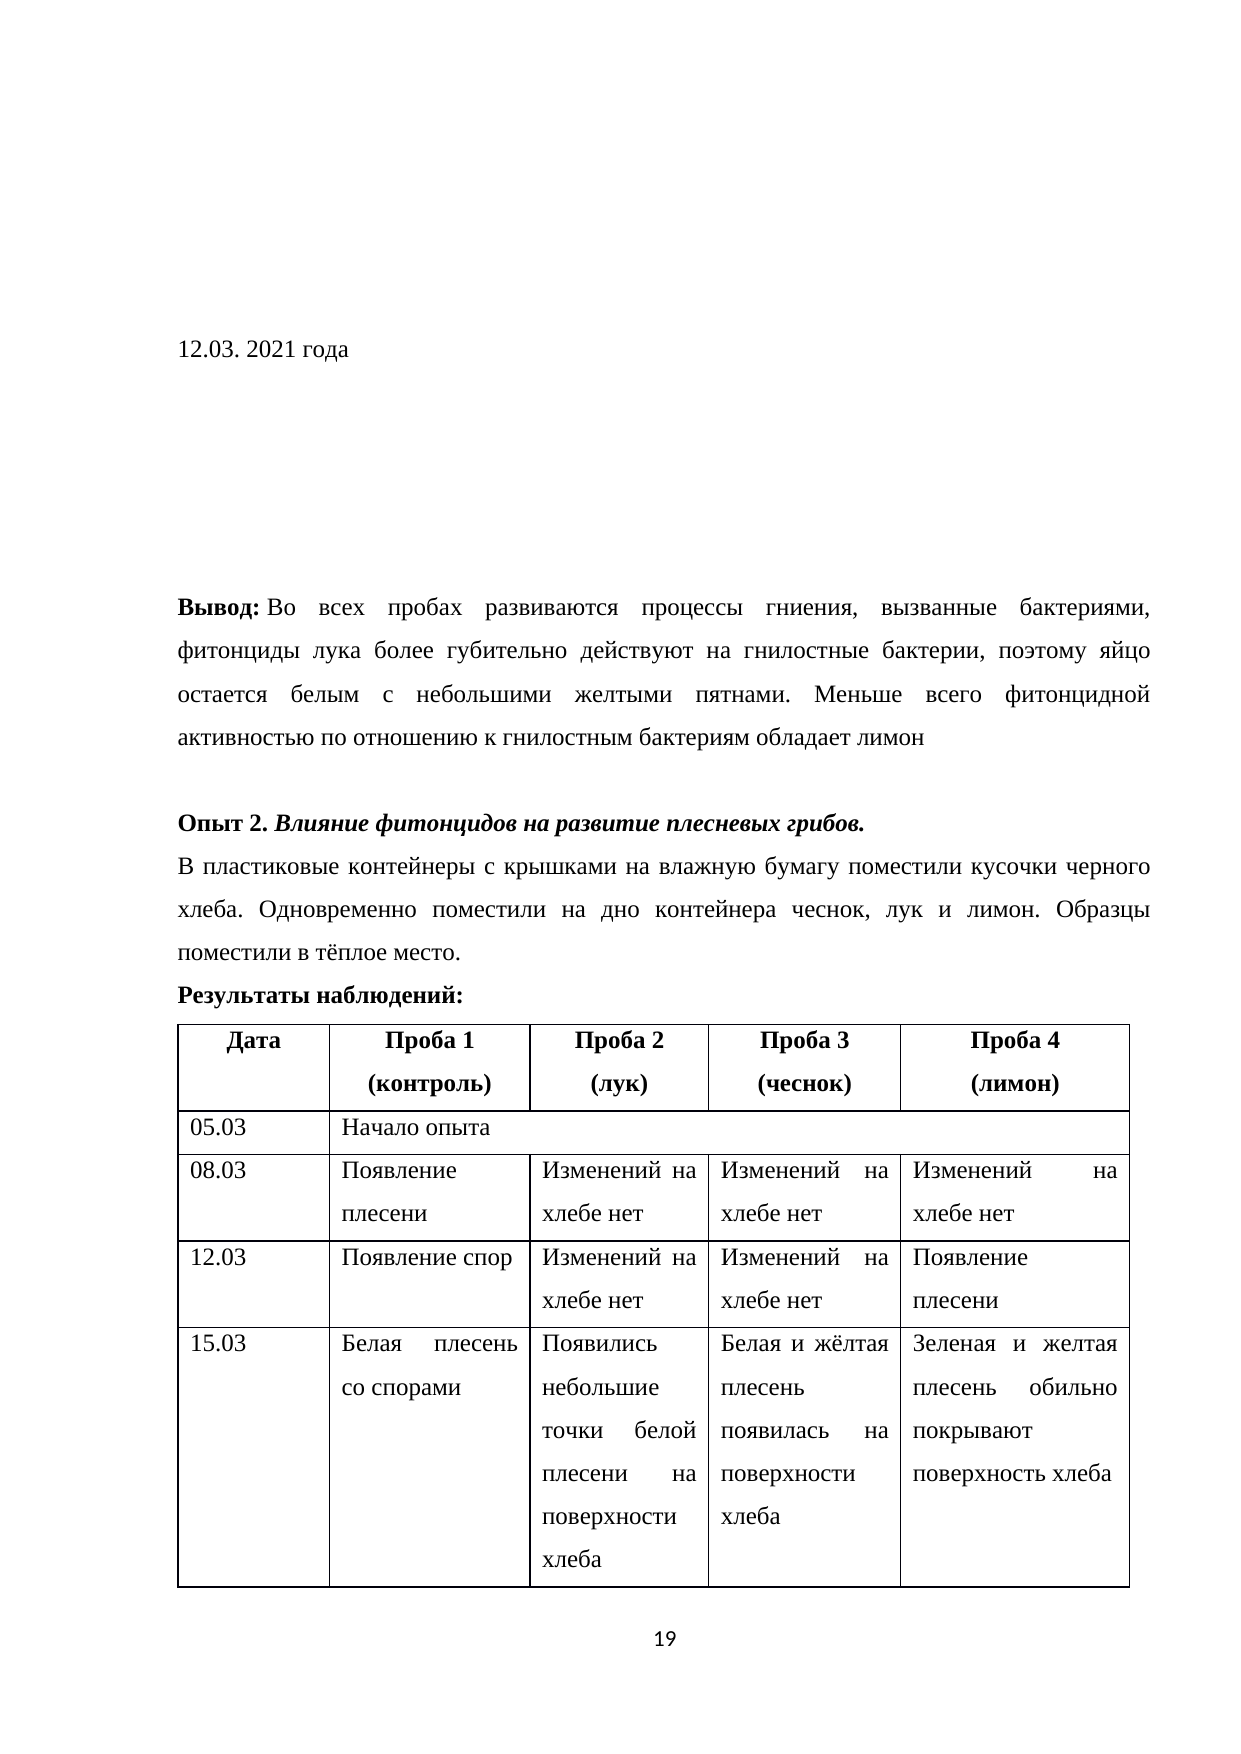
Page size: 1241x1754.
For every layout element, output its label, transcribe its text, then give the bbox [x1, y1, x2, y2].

table_header Проба 2 (лук) [531, 1025, 708, 1110]
table_cell Появились небольшие точки белой плесени на поверхности хлеба [531, 1328, 708, 1586]
text 12.03. 2021 года [177, 334, 1152, 362]
table_cell 08.03 [179, 1155, 329, 1240]
table_cell 05.03 [179, 1112, 329, 1154]
table_cell Изменений на хлебе нет [901, 1155, 1129, 1240]
table_cell Изменений на хлебе нет [531, 1155, 708, 1240]
table_header Дата [179, 1025, 329, 1110]
table_cell Белая плесень со спорами [330, 1328, 529, 1586]
table_header Проба 3 (чеснок) [709, 1025, 900, 1110]
table_cell Изменений на хлебе нет [709, 1242, 900, 1327]
table_cell 12.03 [179, 1242, 329, 1327]
table_cell Белая и жёлтая плесень появилась на поверхности хлеба [709, 1328, 900, 1586]
table_cell Зеленая и желтая плесень обильно покрывают поверхность хлеба [901, 1328, 1129, 1586]
table_header Проба 1 (контроль) [330, 1025, 529, 1110]
text Опыт 2. Влияние фитонцидов на развитие плесневых грибов. [177, 808, 1152, 837]
table_cell Изменений на хлебе нет [531, 1242, 708, 1327]
table_cell Появление спор [330, 1242, 529, 1327]
table_cell Появление плесени [901, 1242, 1129, 1327]
table_cell 15.03 [179, 1328, 329, 1586]
text Результаты наблюдений: [177, 981, 1152, 1009]
text Вывод: Во всех пробах развиваются процессы гниения, вызванные бактериями, фитонциды лука более губительно действуют на гнилостные бактерии, поэтому яйцо остается белым с небольшими желтыми пятнами. Меньше всего фитонцидной активностью по отношению к гнилостным бактериям обладает лимон [177, 592, 1152, 751]
table_cell Появление плесени [330, 1155, 529, 1240]
table_header Проба 4 (лимон) [901, 1025, 1129, 1110]
table_cell Изменений на хлебе нет [709, 1155, 900, 1240]
table_cell Начало опыта [330, 1112, 1129, 1154]
text В пластиковые контейнеры с крышками на влажную бумагу поместили кусочки черного хлеба. Одновременно поместили на дно контейнера чеснок, лук и лимон. Образцы поместили в тёплое место. [177, 851, 1152, 966]
